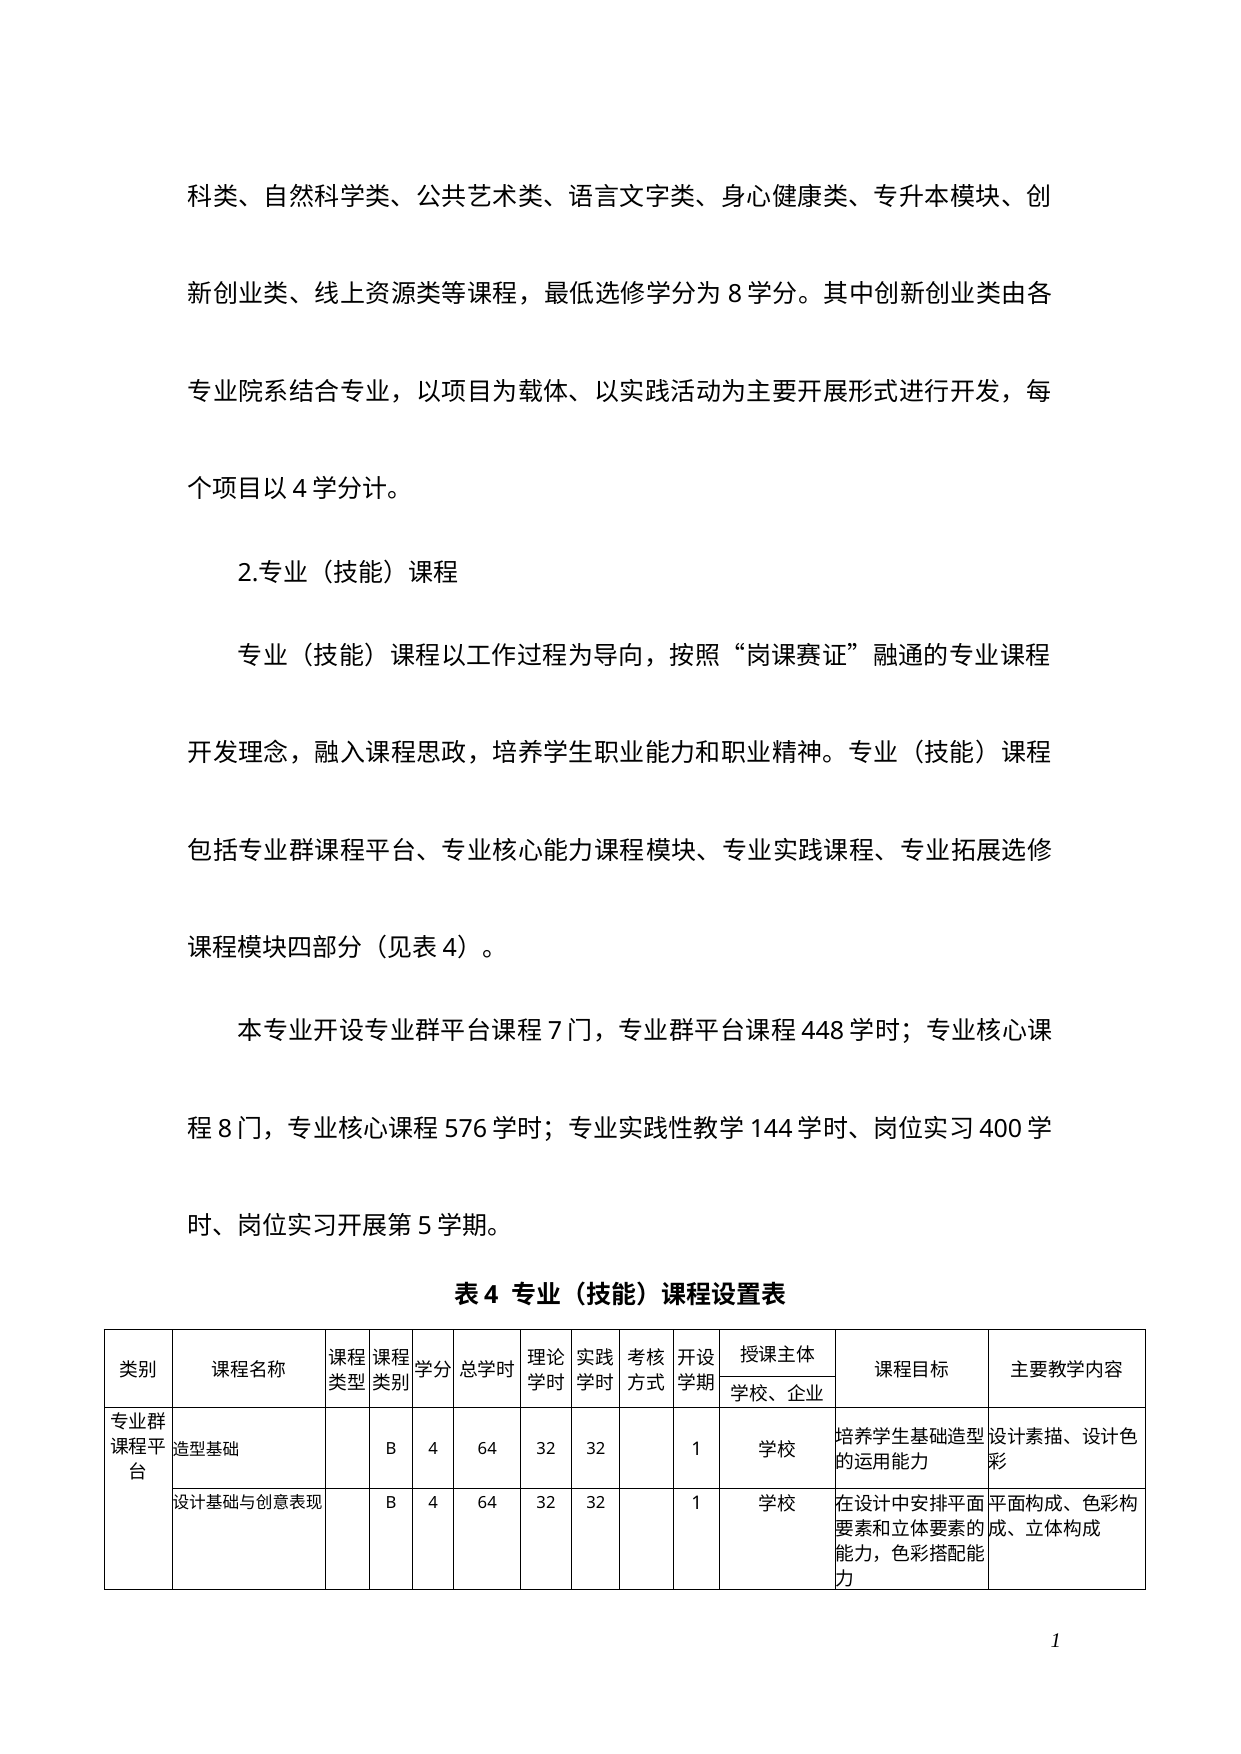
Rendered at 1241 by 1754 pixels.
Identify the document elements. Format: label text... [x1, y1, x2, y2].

table_header 课程目标 [836, 1330, 988, 1407]
text 表4 专业（技能）课程设置表 [187, 1274, 1053, 1311]
table_cell 32 [521, 1489, 571, 1589]
text 2.专业（技能）课程 [187, 538, 1053, 603]
table_cell [326, 1408, 369, 1488]
table_cell 32 [521, 1408, 571, 1488]
table_cell 64 [454, 1489, 520, 1589]
table_header 开设学期 [674, 1330, 719, 1407]
table_header 实践学时 [572, 1330, 619, 1407]
table_cell 32 [572, 1489, 619, 1589]
table_cell 设计素描、设计色彩 [989, 1408, 1145, 1488]
table_cell 学校 [720, 1408, 835, 1488]
table_cell 学校 [720, 1489, 835, 1589]
table_cell 专业群课程平台 [105, 1408, 172, 1589]
table_cell [620, 1408, 673, 1488]
table_cell 4 [413, 1489, 453, 1589]
text 专业（技能）课程以工作过程为导向，按照“岗课赛证”融通的专业课程开发理念，融入课程思政，培养学生职业能力和职业精神。专业（技能）课程包括专业群课程平台、专业核心能力课程模块、专业实践课程、专业拓展选修课程模块四部分（见表4）。 [187, 621, 1053, 978]
table_cell 4 [413, 1408, 453, 1488]
table_cell 32 [572, 1408, 619, 1488]
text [187, 162, 1053, 519]
table_cell 学校、企业 [720, 1377, 835, 1407]
table_cell B [370, 1489, 412, 1589]
table_header 课程类型 [326, 1330, 369, 1407]
table_header 考核方式 [620, 1330, 673, 1407]
table_cell 平面构成、色彩构成、立体构成 [989, 1489, 1145, 1589]
table_cell [326, 1489, 369, 1589]
table_header 理论学时 [521, 1330, 571, 1407]
table_header 课程类别 [370, 1330, 412, 1407]
table_header 学分 [413, 1330, 453, 1407]
table_cell 64 [454, 1408, 520, 1488]
table_header 课程名称 [173, 1330, 325, 1407]
table_cell 培养学生基础造型的运用能力 [836, 1408, 988, 1488]
table_cell 造型基础 [173, 1408, 325, 1488]
table_header 总学时 [454, 1330, 520, 1407]
table_header 授课主体 [720, 1330, 835, 1376]
table_cell 设计基础与创意表现 [173, 1489, 325, 1589]
table_cell B [370, 1408, 412, 1488]
table_cell 1 [674, 1408, 719, 1488]
table_cell [620, 1489, 673, 1589]
table_header 类别 [105, 1330, 172, 1407]
table_cell 在设计中安排平面要素和立体要素的能力，色彩搭配能力 [836, 1489, 988, 1589]
table_header 主要教学内容 [989, 1330, 1145, 1407]
table_cell 1 [674, 1489, 719, 1589]
text 本专业开设专业群平台课程7门，专业群平台课程448学时；专业核心课程8门，专业核心课程576学时；专业实践性教学144学时、岗位实习400学时、岗位实习开展第5学期。 [187, 996, 1053, 1256]
